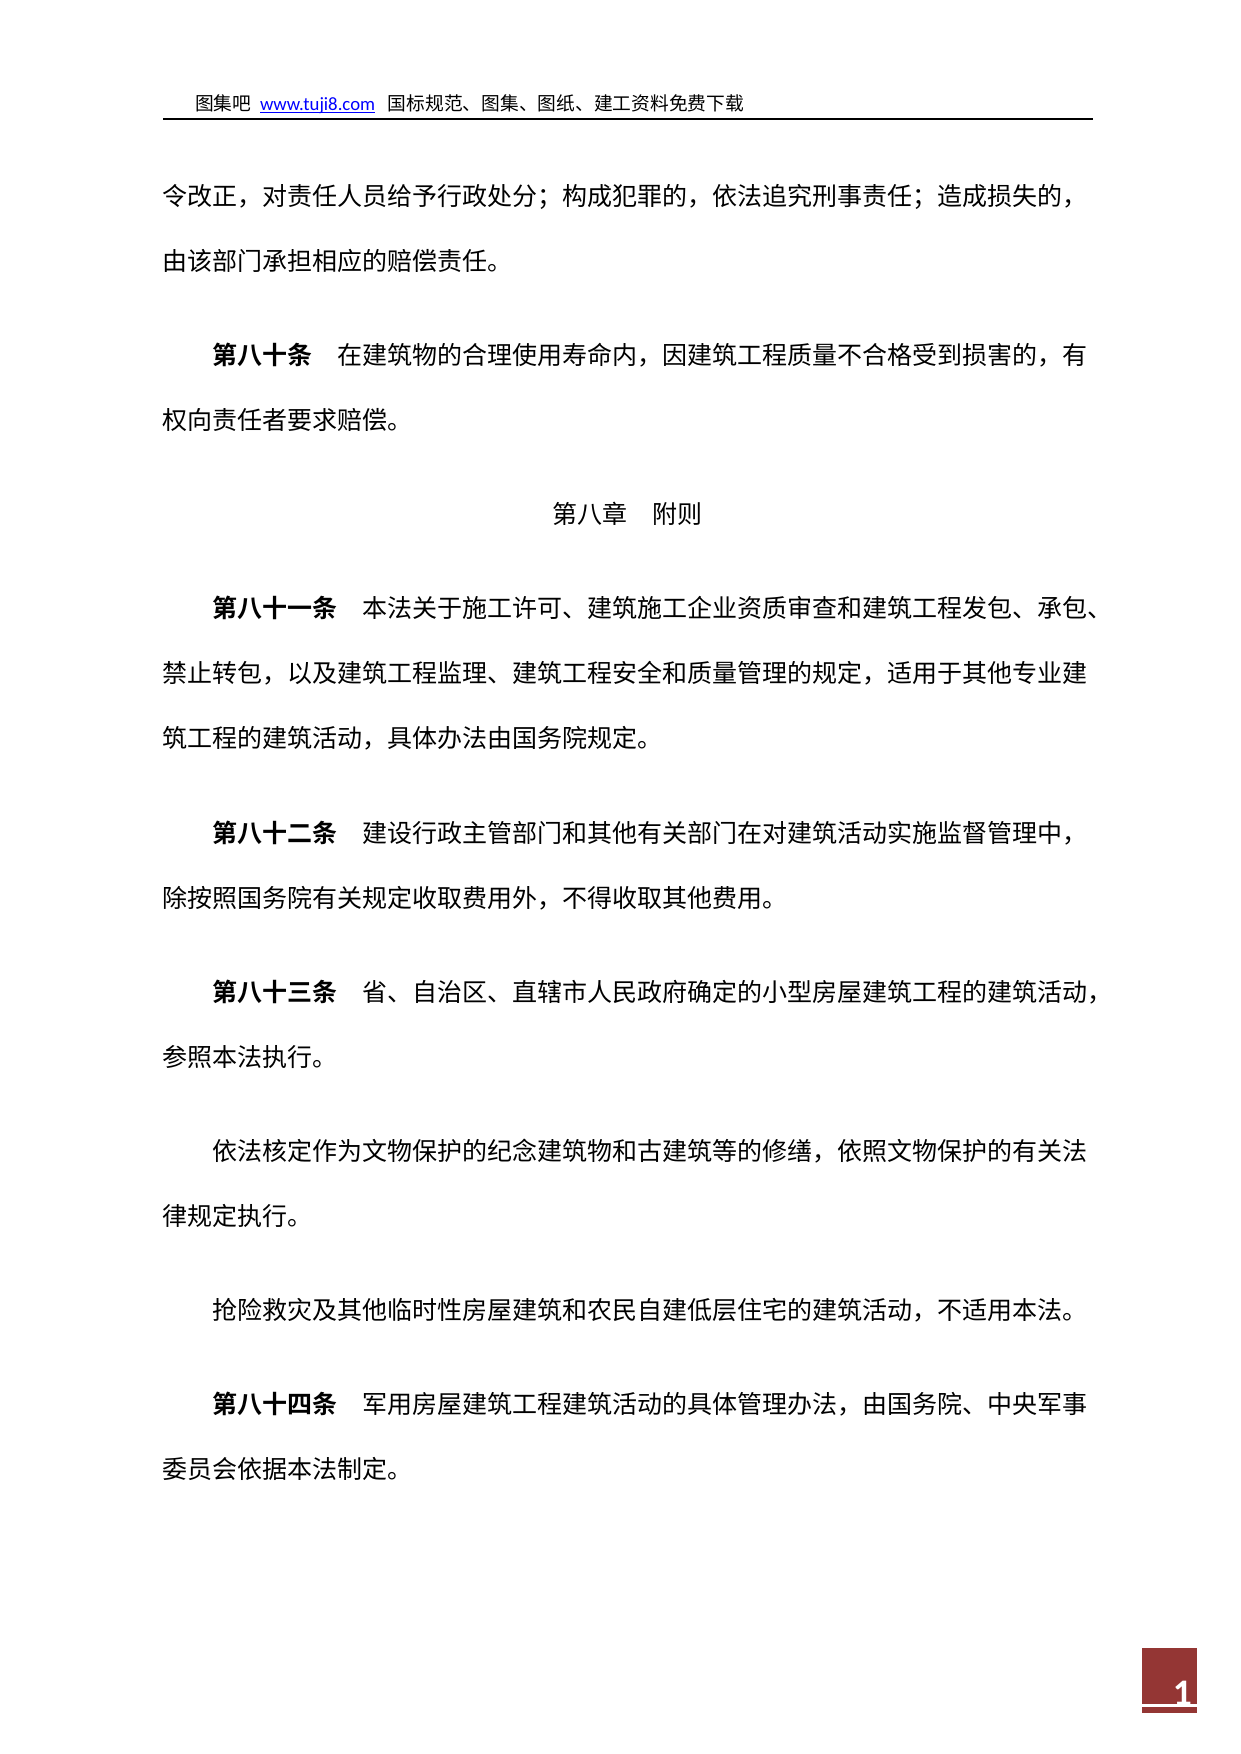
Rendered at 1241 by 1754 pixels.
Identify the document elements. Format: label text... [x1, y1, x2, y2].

text 第八章 附则 [162, 480, 1093, 545]
text 第八十一条 本法关于施工许可、建筑施工企业资质审查和建筑工程发包、承包、禁止转包，以及建筑工程监理、建筑工程安全和质量管理的规定，适用于其他专业建筑工程的建筑活动，具体办法由国务院规定。 [162, 574, 1093, 769]
text 抢险救灾及其他临时性房屋建筑和农民自建低层住宅的建筑活动，不适用本法。 [162, 1276, 1093, 1341]
text 第八十二条 建设行政主管部门和其他有关部门在对建筑活动实施监督管理中，除按照国务院有关规定收取费用外，不得收取其他费用。 [162, 799, 1093, 929]
text 第八十四条 军用房屋建筑工程建筑活动的具体管理办法，由国务院、中央军事委员会依据本法制定。 [162, 1370, 1093, 1500]
text 依法核定作为文物保护的纪念建筑物和古建筑等的修缮，依照文物保护的有关法律规定执行。 [162, 1117, 1093, 1247]
text 第八十三条 省、自治区、直辖市人民政府确定的小型房屋建筑工程的建筑活动，参照本法执行。 [162, 958, 1093, 1088]
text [162, 162, 1093, 292]
text 第八十条 在建筑物的合理使用寿命内，因建筑工程质量不合格受到损害的，有权向责任者要求赔偿。 [162, 321, 1093, 451]
